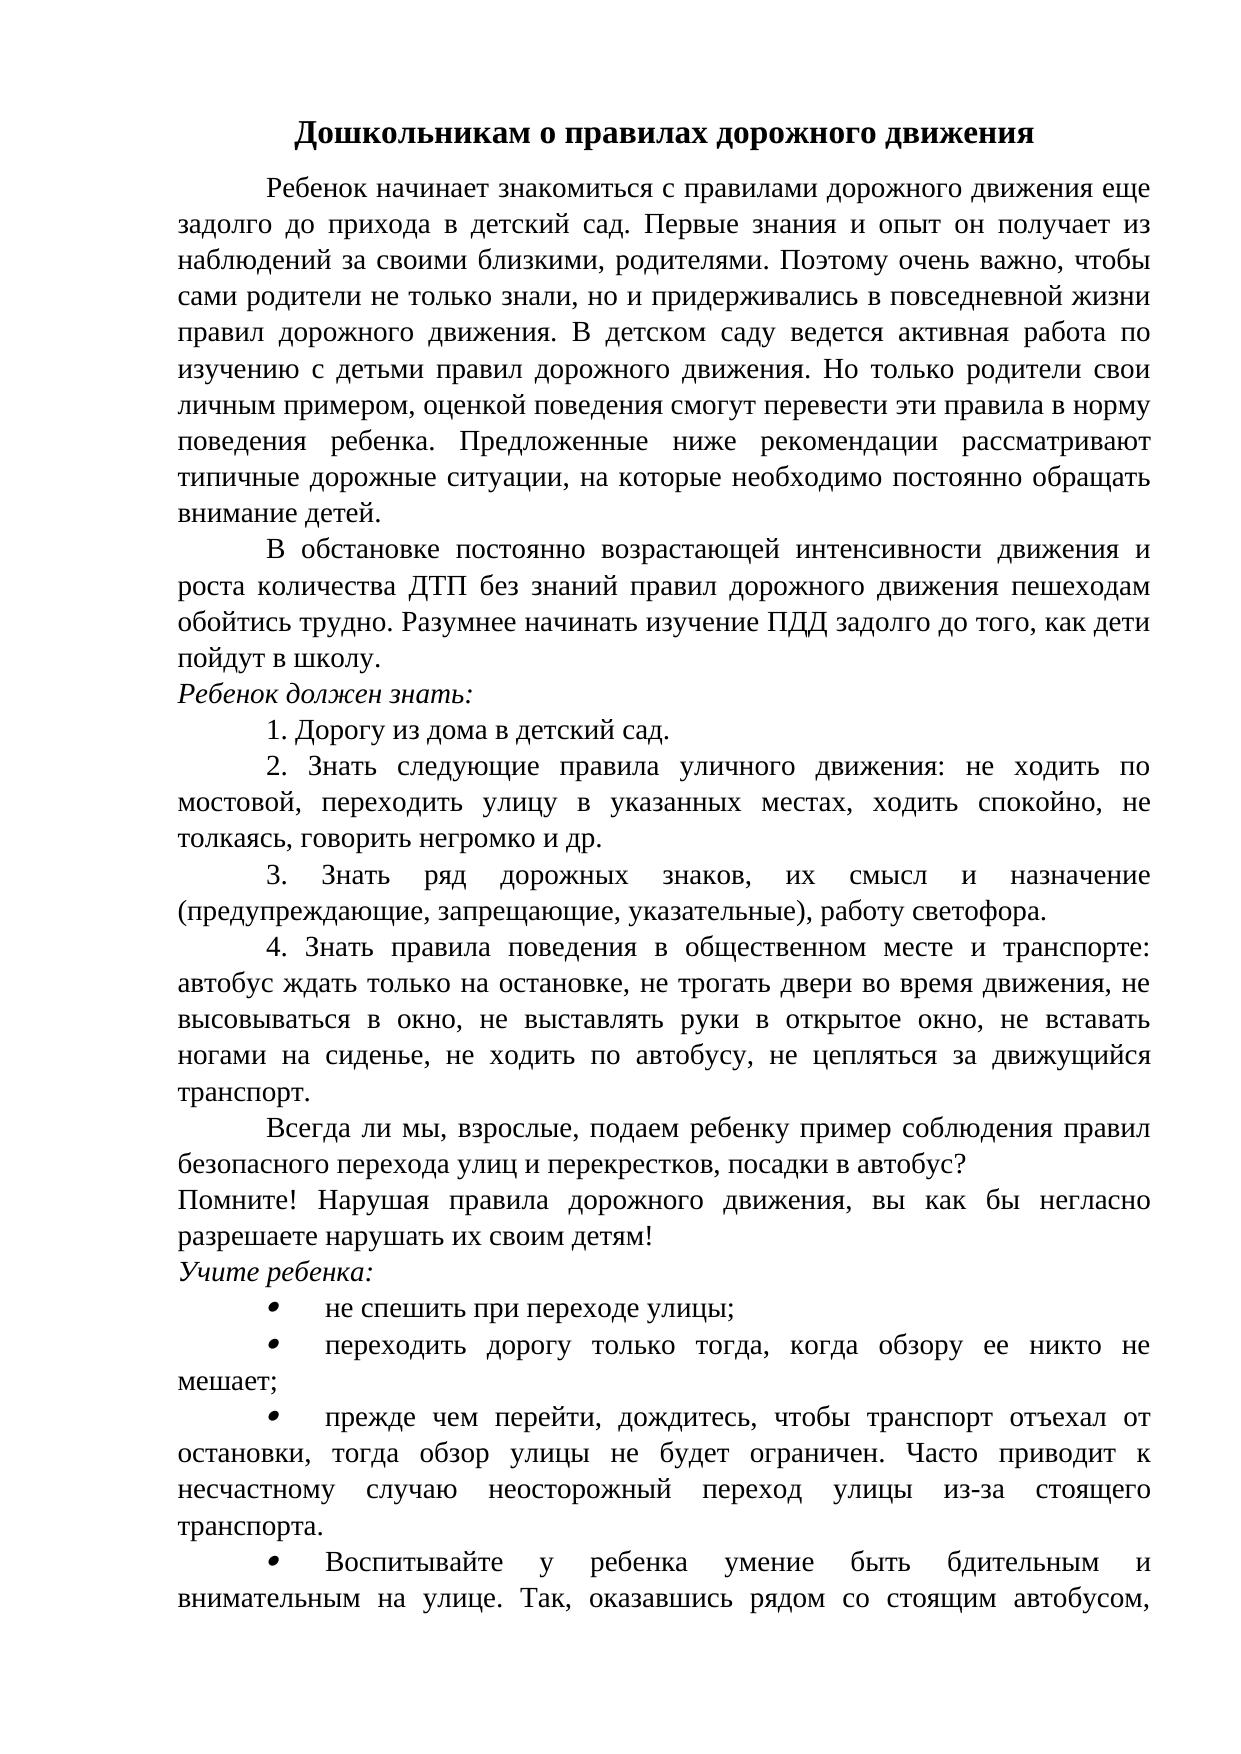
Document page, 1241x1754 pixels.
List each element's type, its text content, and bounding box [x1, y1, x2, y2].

text Учите ребенка: [177, 1254, 1152, 1288]
text 4. Знать правила поведения в общественном месте и транспорте: автобус ждать только на остановке, не трогать двери во время движения, не высовываться в окно, не выставлять руки в открытое окно, не вставать ногами на сиденье, не ходить по автобусу, не цепляться за движущийся транспорт. [177, 929, 1152, 1107]
text Помните! Нарушая правила дорожного движения, вы как бы негласно разрешаете нарушать их своим детям! [177, 1182, 1152, 1252]
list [177, 1544, 1152, 1614]
text Ребенок должен знать: [177, 676, 1152, 709]
list переходить дорогу только тогда, когда обзору ее никто не мешает; [177, 1327, 1152, 1397]
text Ребенок начинает знакомиться с правилами дорожного движения еще задолго до прихода в детский сад. Первые знания и опыт он получает из наблюдений за своими близкими, родителями. Поэтому очень важно, чтобы сами родители не только знали, но и придерживались в повседневной жизни правил дорожного движения. В детском саду ведется активная работа по изучению с детьми правил дорожного движения. Но только родители свои личным примером, оценкой поведения смогут перевести эти правила в норму поведения ребенка. Предложенные ниже рекомендации рассматривают типичные дорожные ситуации, на которые необходимо постоянно обращать внимание детей. [177, 170, 1152, 529]
list прежде чем перейти, дождитесь, чтобы транспорт отъехал от остановки, тогда обзор улицы не будет ограничен. Часто приводит к несчастному случаю неосторожный переход улицы из-за стоящего транспорта. [177, 1399, 1152, 1541]
text Дошкольникам о правилах дорожного движения [177, 112, 1152, 150]
text 3. Знать ряд дорожных знаков, их смысл и назначение (предупреждающие, запрещающие, указательные), работу светофора. [177, 857, 1152, 926]
text Всегда ли мы, взрослые, подаем ребенку пример соблюдения правил безопасного перехода улиц и перекрестков, посадки в автобус? [177, 1110, 1152, 1179]
list не спешить при переходе улицы; [177, 1291, 1152, 1324]
text 2. Знать следующие правила уличного движения: не ходить по мостовой, переходить улицу в указанных местах, ходить спокойно, не толкаясь, говорить негромко и др. [177, 748, 1152, 854]
text В обстановке постоянно возрастающей интенсивности движения и роста количества ДТП без знаний правил дорожного движения пешеходам обойтись трудно. Разумнее начинать изучение ПДД задолго до того, как дети пойдут в школу. [177, 531, 1152, 673]
text 1. Дорогу из дома в детский сад. [177, 712, 1152, 746]
